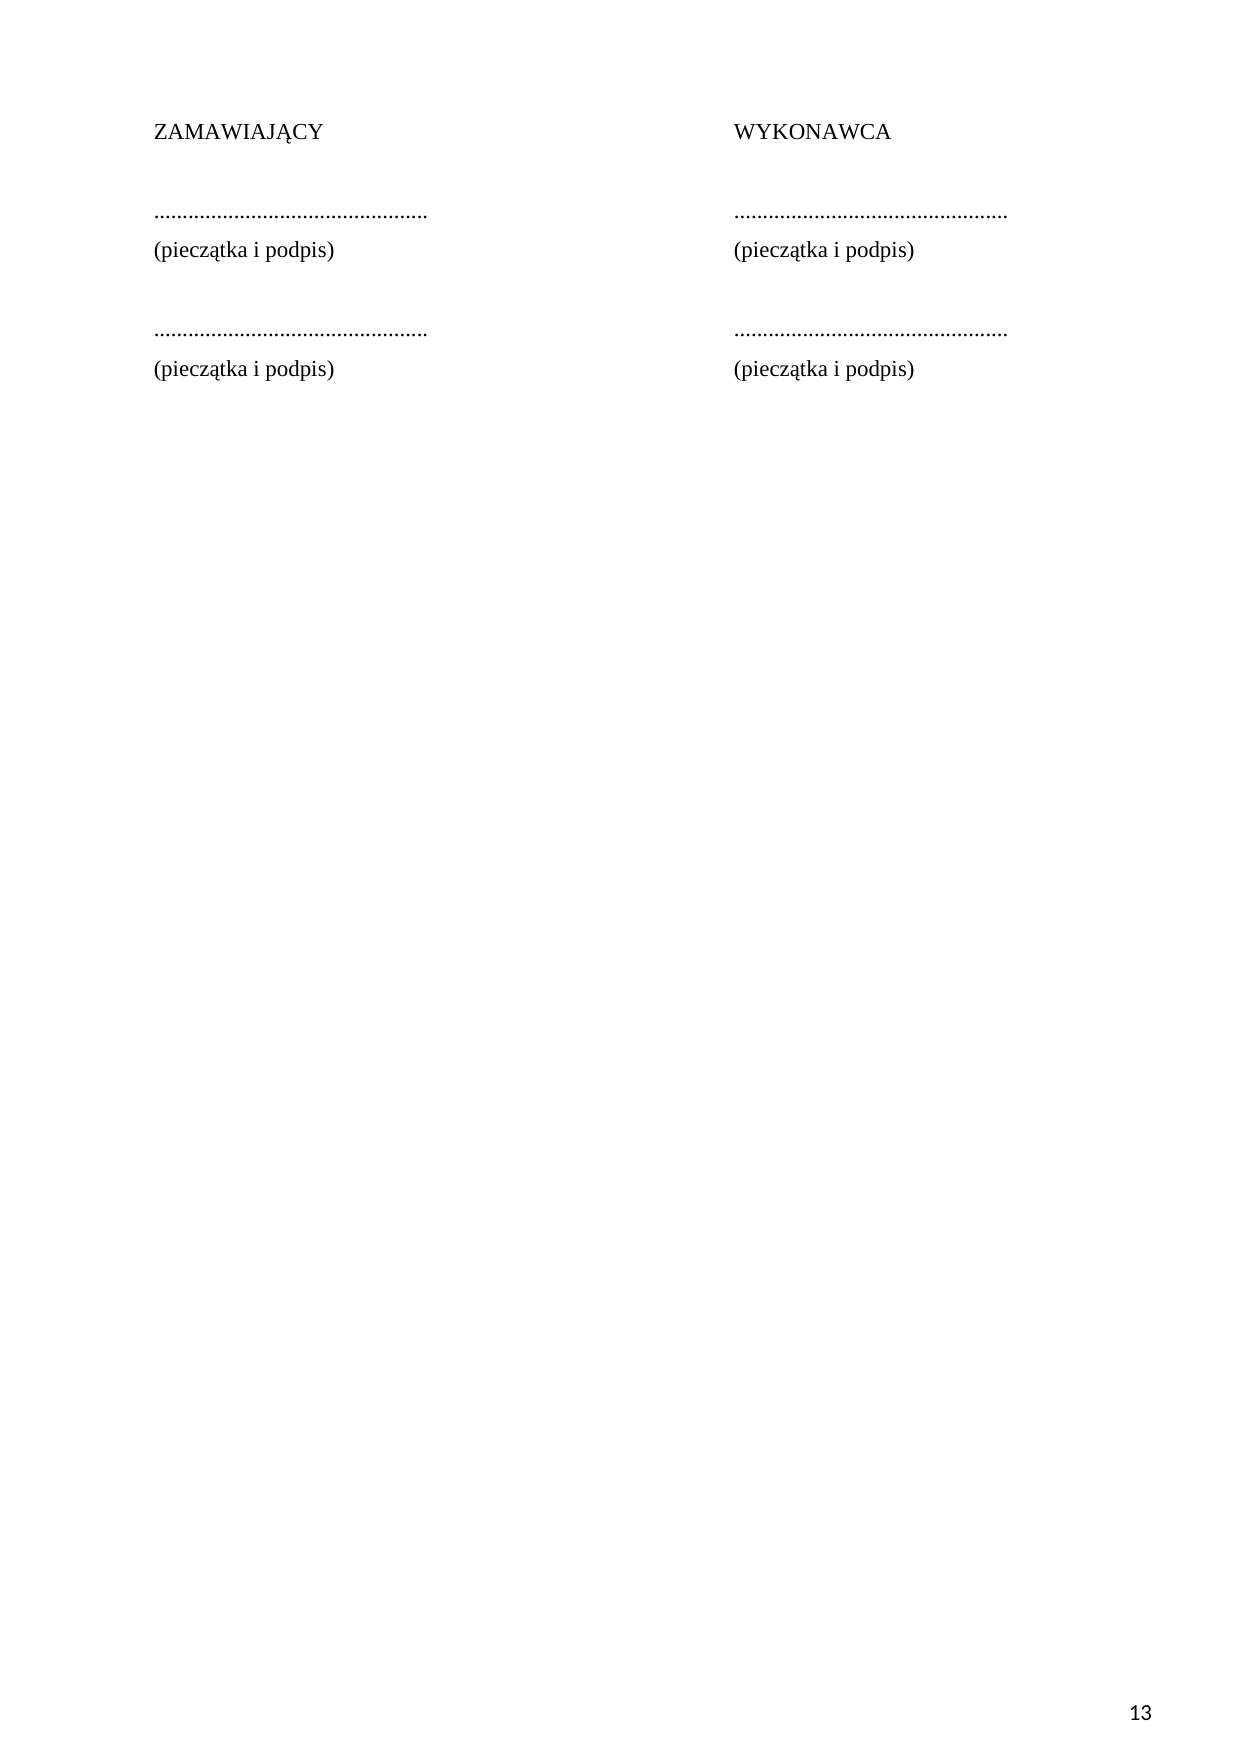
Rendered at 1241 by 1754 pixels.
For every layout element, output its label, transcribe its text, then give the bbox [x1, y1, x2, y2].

text (pieczątka i podpis) (pieczątka i podpis) [153, 237, 1154, 263]
text (pieczątka i podpis) (pieczątka i podpis) [153, 355, 1154, 381]
text ZAMAWIAJĄCY WYKONAWCA [153, 118, 1154, 144]
text ................................................ ................................................ [153, 316, 1154, 342]
text ................................................ ................................................ [153, 197, 1154, 223]
